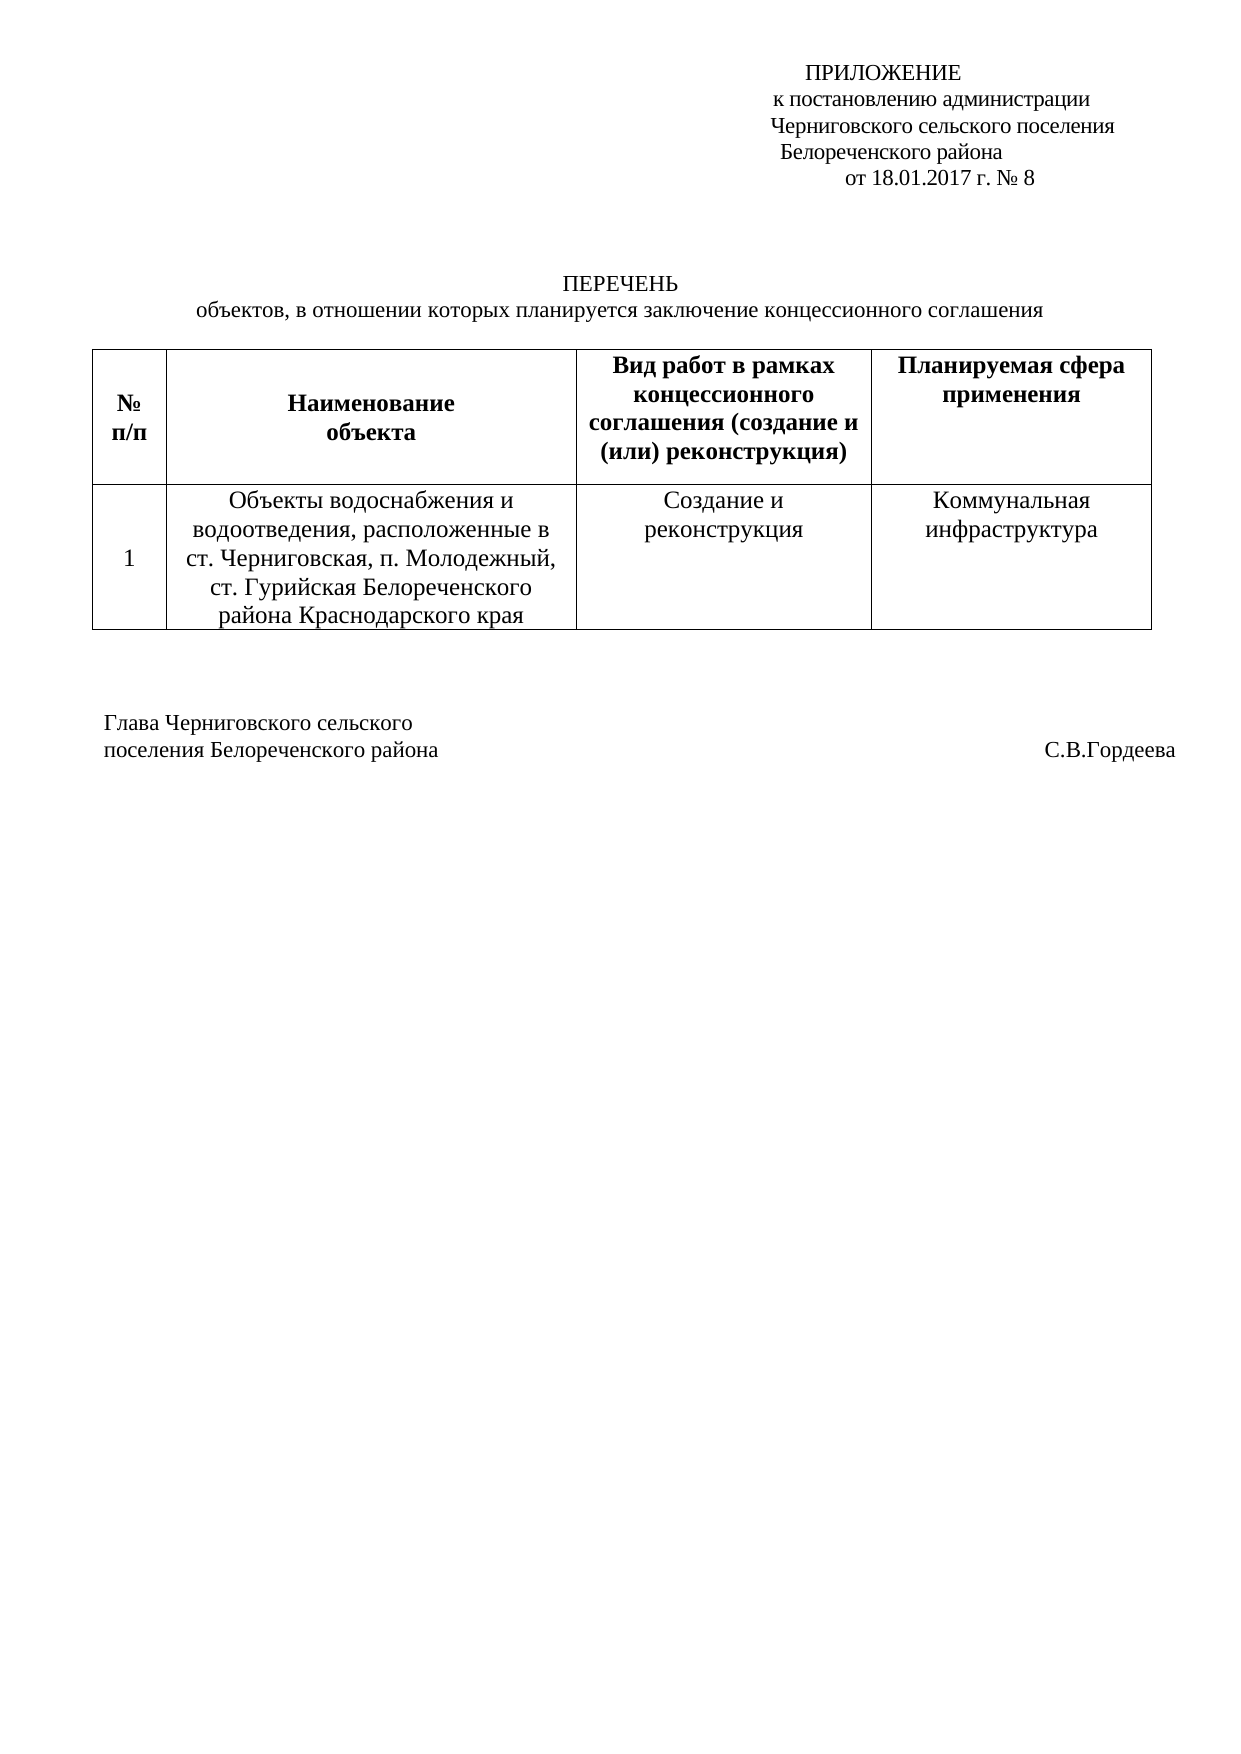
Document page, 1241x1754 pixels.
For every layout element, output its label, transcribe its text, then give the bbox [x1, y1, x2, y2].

text к постановлению администрации [575, 85, 1190, 112]
text ПРИЛОЖЕНИЕ [575, 59, 1190, 85]
table_cell Создание и реконструкция [577, 485, 871, 629]
table_header Планируемая сфера применения [872, 350, 1151, 484]
text Белореченского района [575, 138, 1190, 164]
table_cell Коммунальная инфраструктура [872, 485, 1151, 629]
table_header № п/п [93, 350, 166, 484]
text поселения Белореченского района С.В.Гордеева [103, 736, 1181, 762]
text от 18.01.2017 г. № 8 [575, 164, 1190, 191]
table_header Наименование объекта [167, 350, 576, 484]
text Глава Черниговского сельского [59, 709, 1181, 736]
table_cell 1 [93, 485, 166, 629]
table_header Вид работ в рамках концессионного соглашения (создание и (или) реконструкция) [577, 350, 871, 484]
text Черниговского сельского поселения [575, 112, 1190, 138]
table_cell Объекты водоснабжения и водоотведения, расположенные в ст. Черниговская, п. Молодежный, ст. Гурийская Белореченского района Краснодарского края [167, 485, 576, 629]
text объектов, в отношении которых планируется заключение концессионного соглашения [59, 296, 1181, 323]
text ПЕРЕЧЕНЬ [59, 270, 1181, 296]
